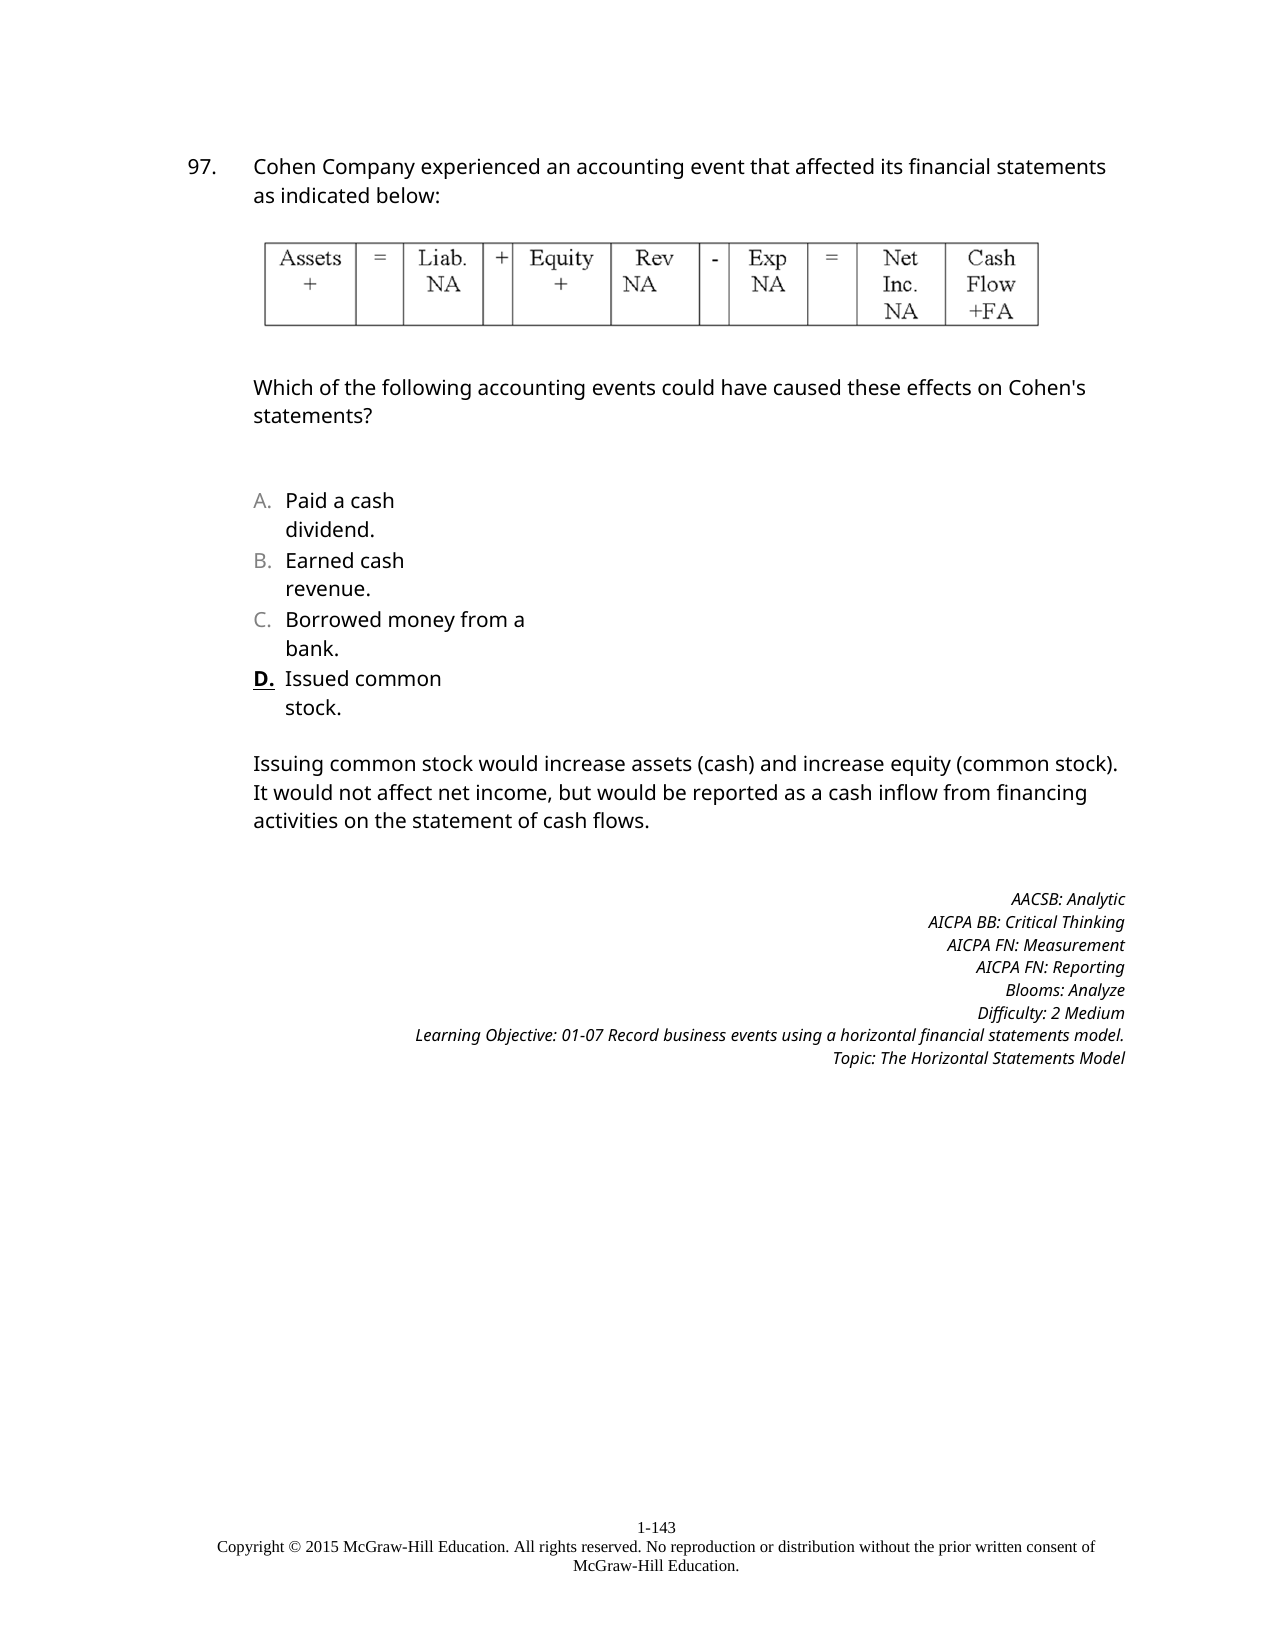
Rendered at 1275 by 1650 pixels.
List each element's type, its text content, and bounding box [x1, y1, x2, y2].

table_header AACSB: Analytic AICPA BB: Critical Thinking AICPA FN: Measurement AICPA FN: Reporting Blooms: Analyze Difficulty: 2 Medium Learning Objective: 01-07 Record business events using a horizontal financial statements model. Topic: The Horizontal Statements Model [188, 888, 1125, 1092]
table_header 97. [188, 153, 253, 862]
table_header Cohen Company experienced an accounting event that affected its financial statements as indicated below: Which of the following accounting events could have caused these effects on Cohen's statements? Issuing common stock would increase assets (cash) and increase equity (common stock). It would not affect net income, but would be reported as a cash inflow from financing activities on the statement of cash flows. [253, 153, 1125, 862]
picture [258, 233, 1050, 343]
